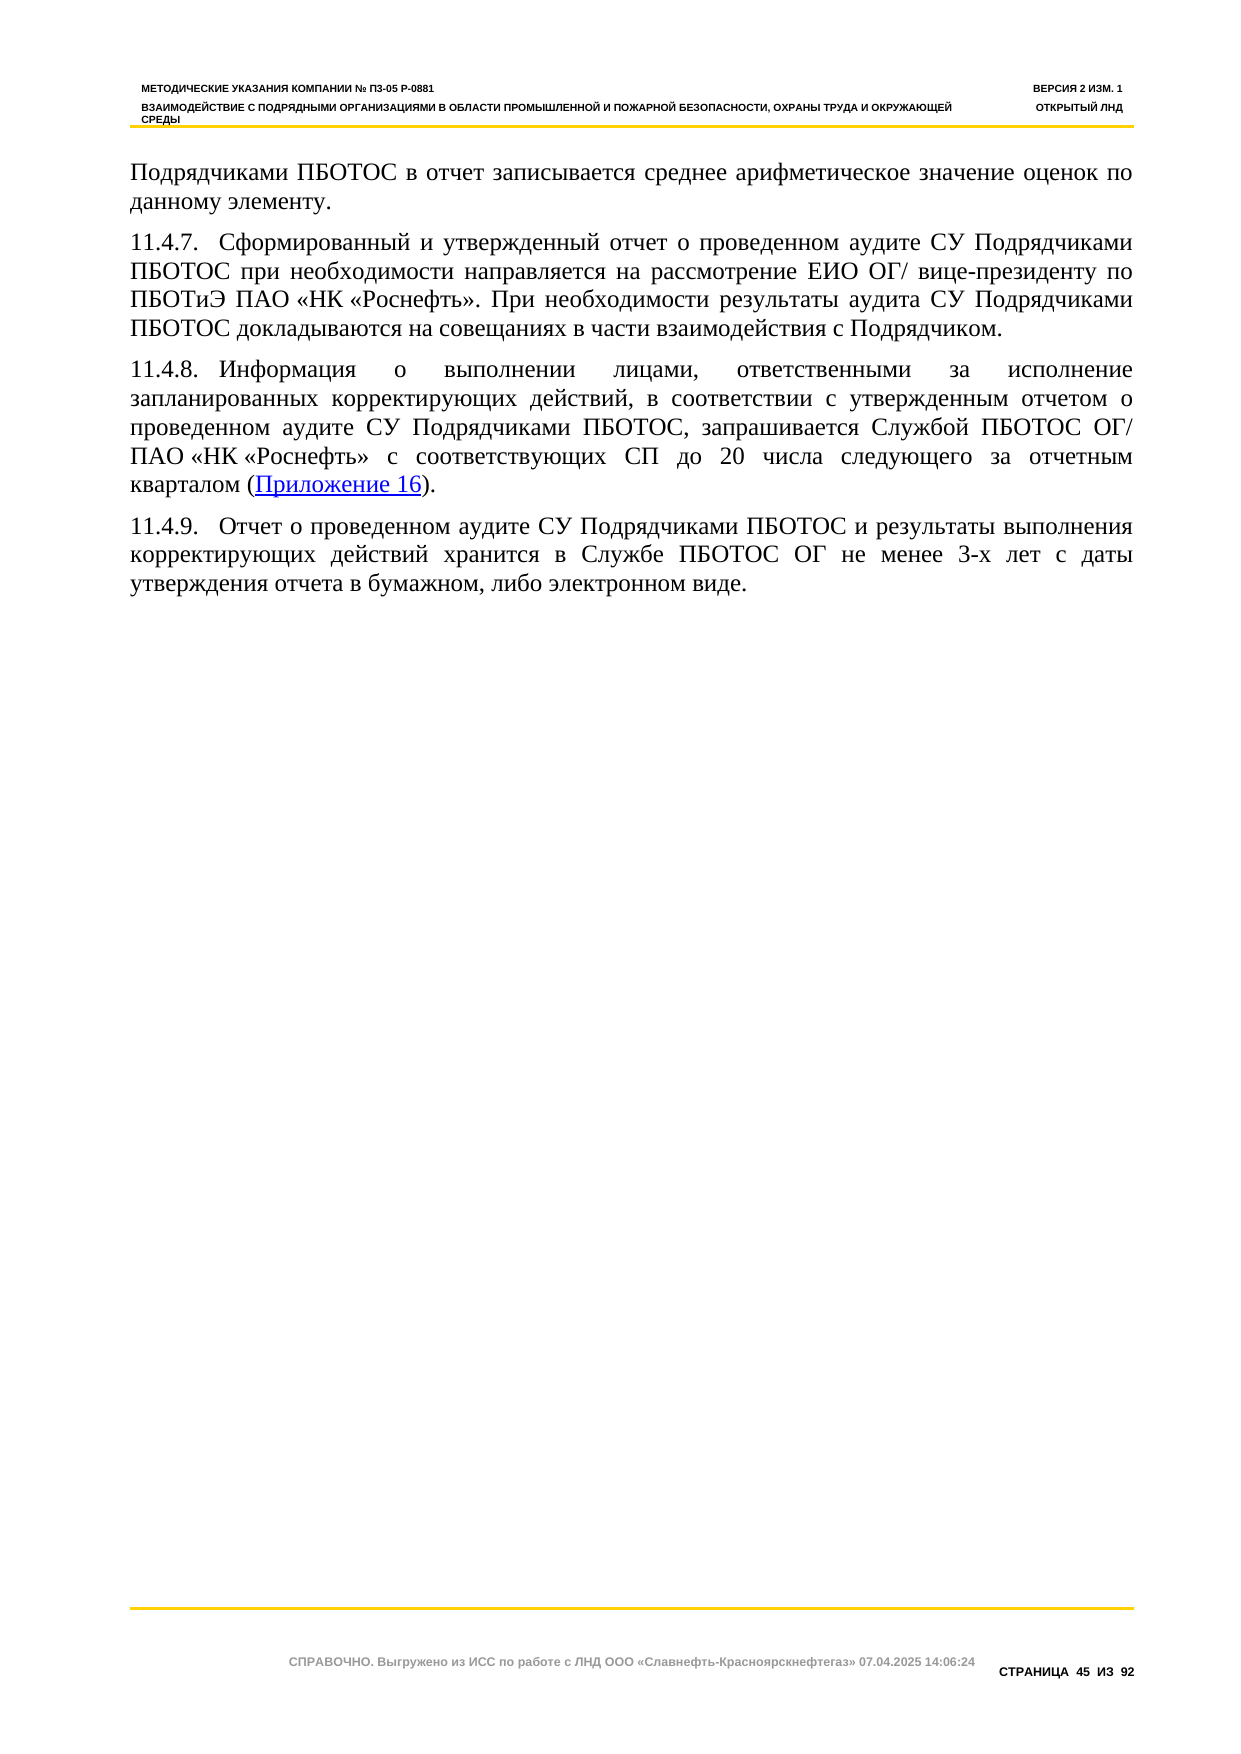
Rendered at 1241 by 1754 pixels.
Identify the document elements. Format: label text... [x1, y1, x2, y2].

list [130, 157, 1134, 214]
list Отчет о проведенном аудите СУ Подрядчиками ПБОТОС и результаты выполнения корректирующих действий хранится в Службе ПБОТОС ОГ не менее 3-х лет с даты утверждения отчета в бумажном, либо электронном виде. [130, 511, 1134, 597]
list Информация о выполнении лицами, ответственными за исполнение запланированных корректирующих действий, в соответствии с утвержденным отчетом о проведенном аудите СУ Подрядчиками ПБОТОС, запрашивается Службой ПБОТОС ОГ/ ПАО «НК «Роснефть» с соответствующих СП до 20 числа следующего за отчетным кварталом (Приложение 16). [130, 354, 1134, 498]
list Сформированный и утвержденный отчет о проведенном аудите СУ Подрядчиками ПБОТОС при необходимости направляется на рассмотрение ЕИО ОГ/ вице-президенту по ПБОТиЭ ПАО «НК «Роснефть». При необходимости результаты аудита СУ Подрядчиками ПБОТОС докладываются на совещаниях в части взаимодействия с Подрядчиком. [130, 227, 1134, 342]
